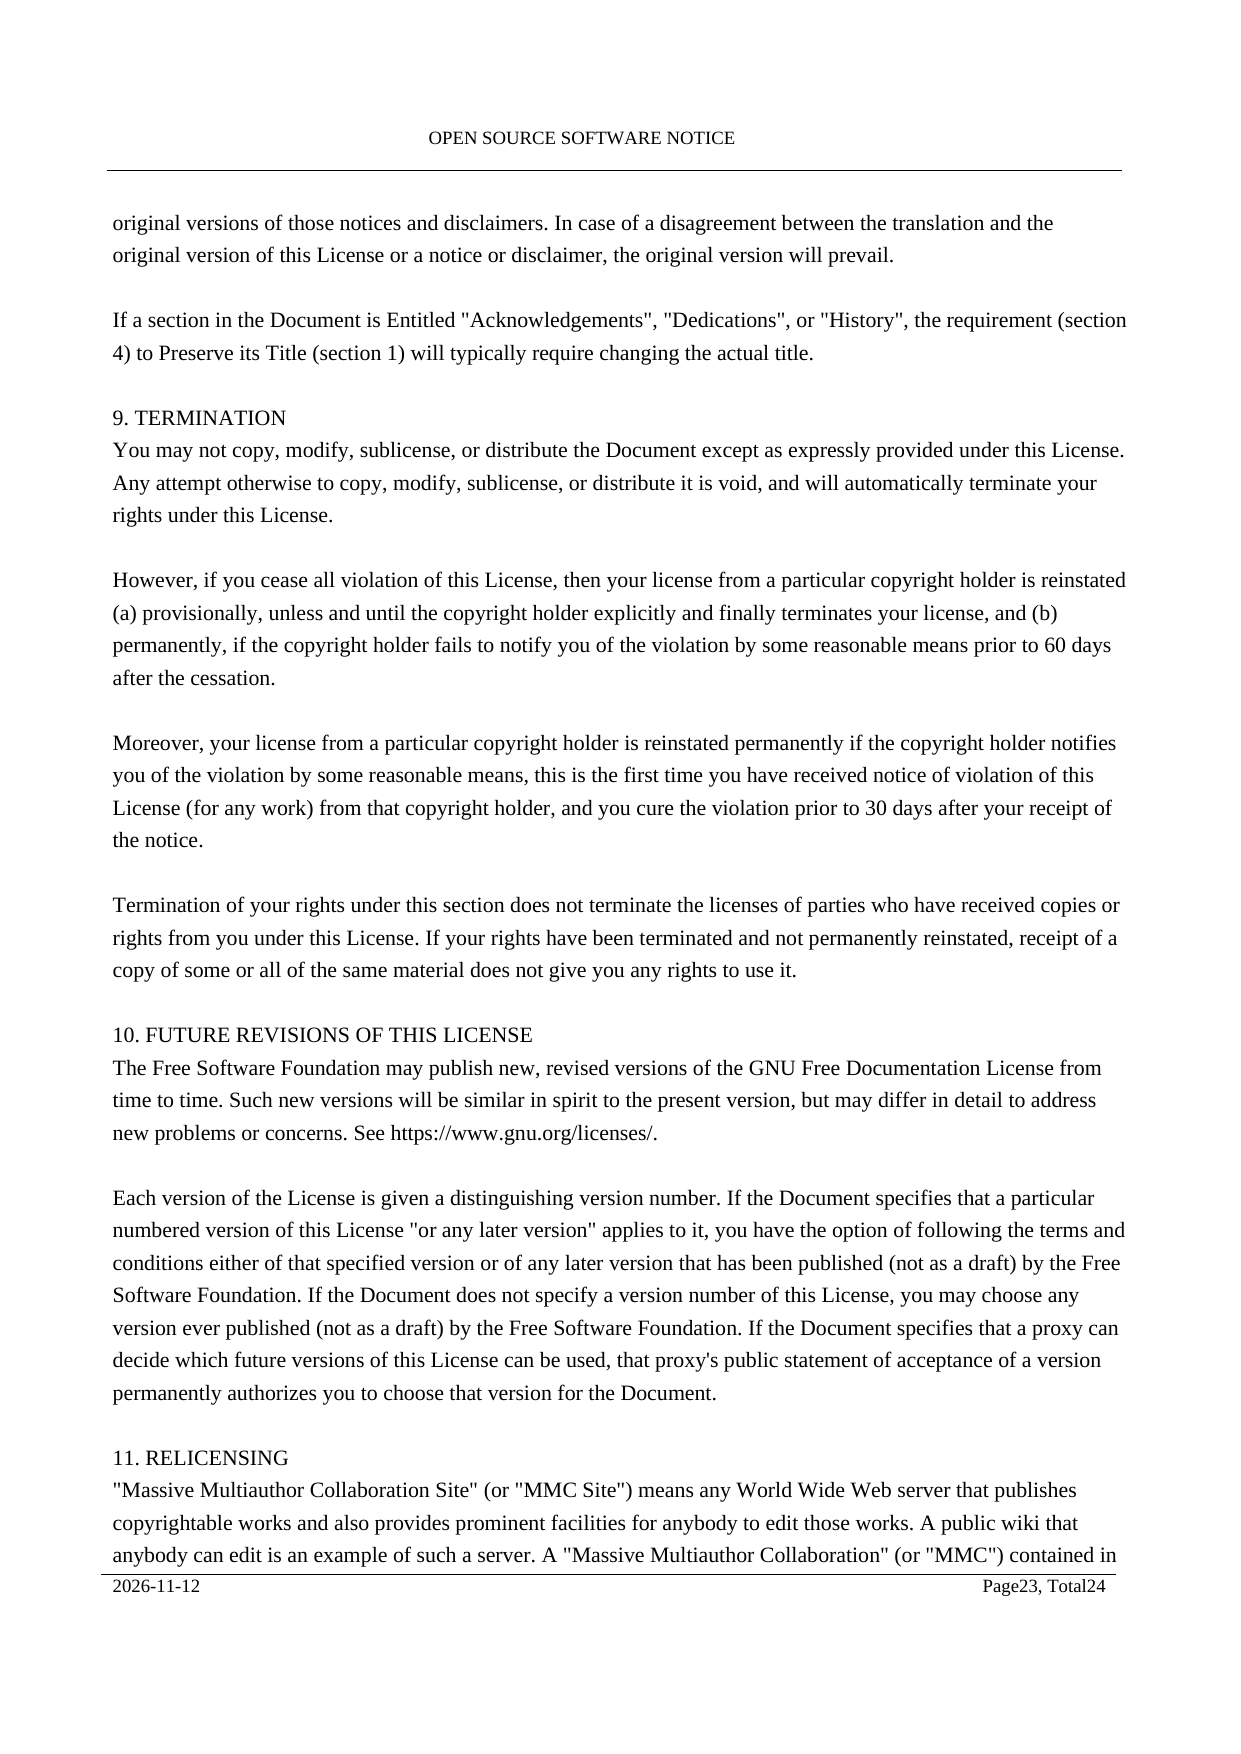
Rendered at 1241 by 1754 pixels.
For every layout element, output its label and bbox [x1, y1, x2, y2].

text [112, 206, 1128, 1571]
